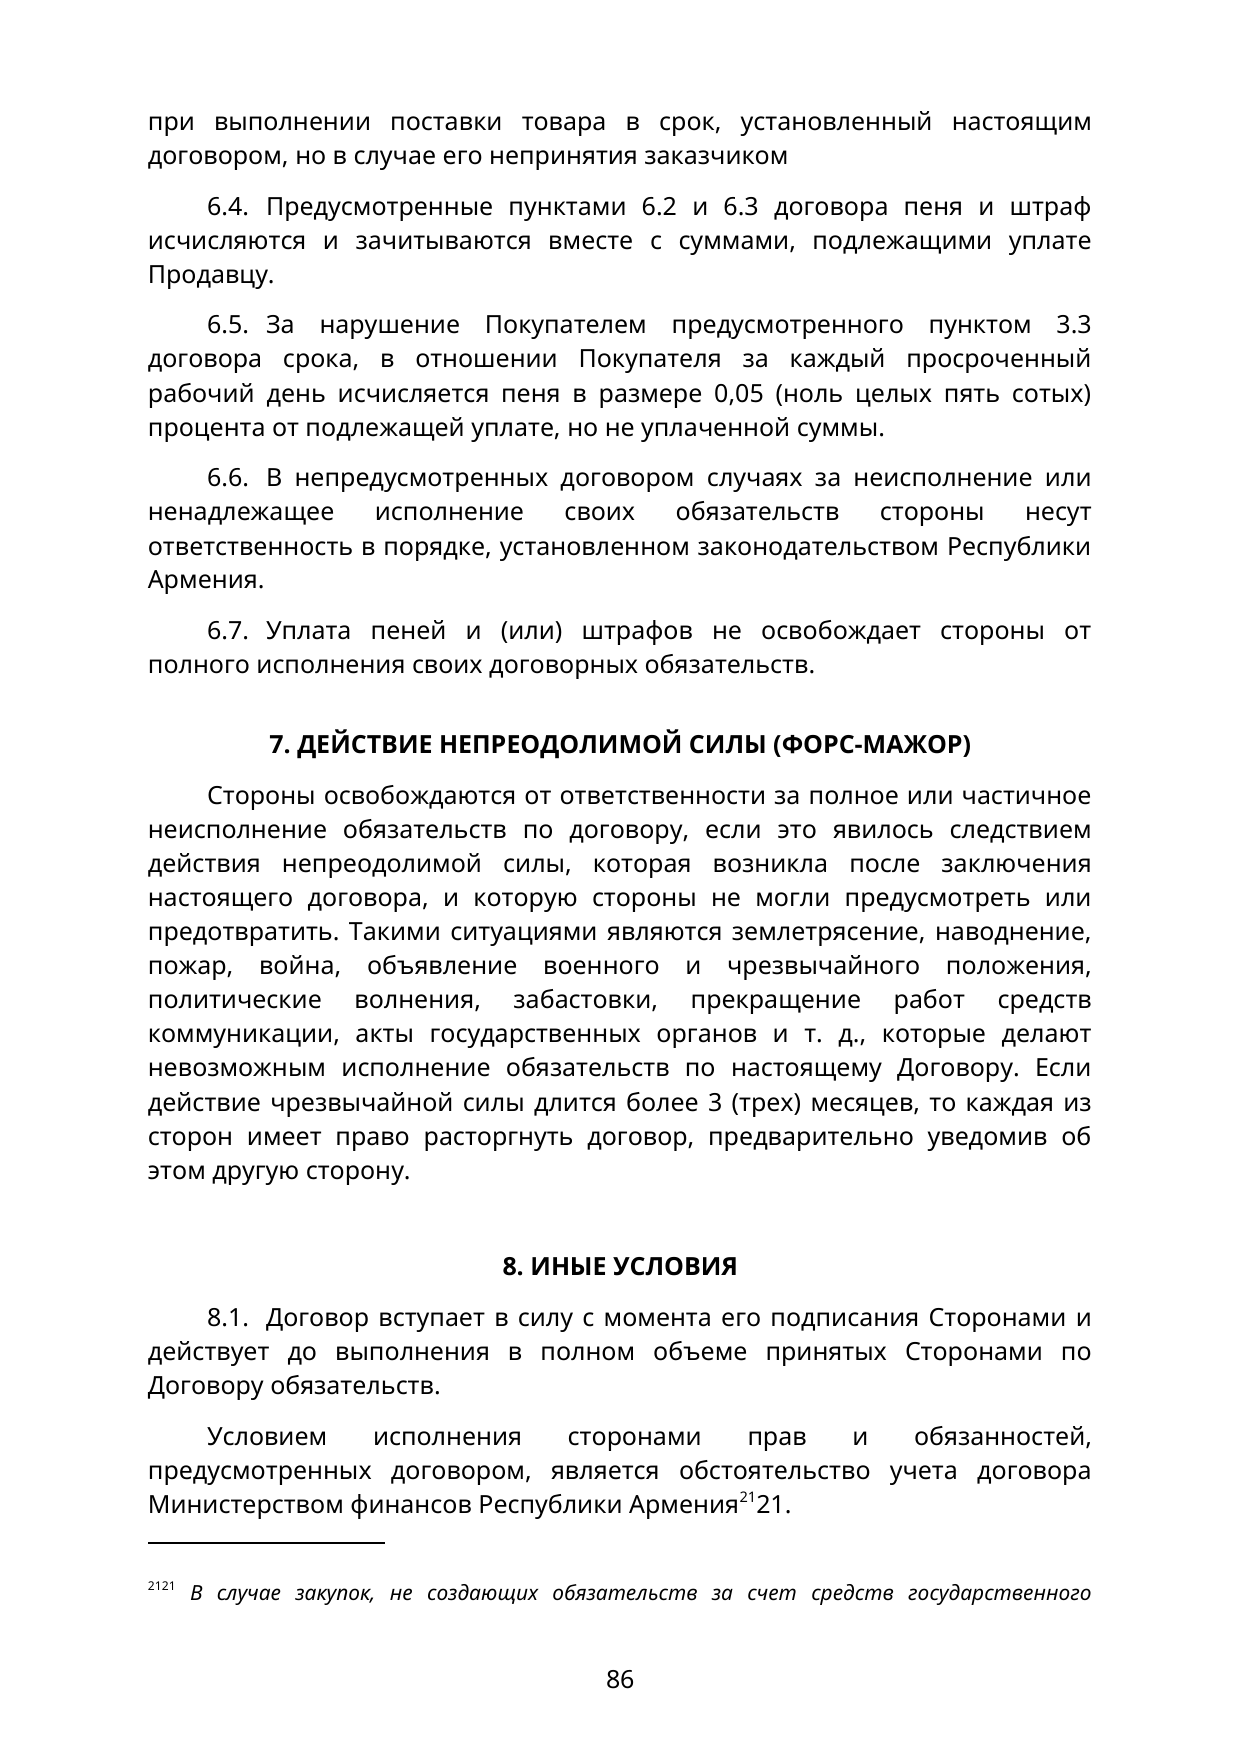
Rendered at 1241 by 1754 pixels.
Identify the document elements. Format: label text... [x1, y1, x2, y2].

text Стороны освобождаются от ответственности за полное или частичное неисполнение обязательств по договору, если это явилось следствием действия непреодолимой силы, которая возникла после заключения настоящего договора, и которую стороны не могли предусмотреть или предотвратить. Такими ситуациями являются землетрясение, наводнение, пожар, война, объявление военного и чрезвычайного положения, политические волнения, забастовки, прекращение работ средств коммуникации, акты государственных органов и т. д., которые делают невозможным исполнение обязательств по настоящему Договору. Если действие чрезвычайной силы длится более 3 (трех) месяцев, то каждая из сторон имеет право расторгнуть договор, предварительно уведомив об этом другую сторону. [148, 778, 1092, 1186]
text 6.7. Уплата пеней и (или) штрафов не освобождает стороны от полного исполнения своих договорных обязательств. [148, 613, 1092, 681]
text 8.1. Договор вступает в силу с момента его подписания Сторонами и действует до выполнения в полном объеме принятых Сторонами по Договору обязательств. [148, 1299, 1092, 1402]
text 8. ИНЫЕ УСЛОВИЯ [148, 1249, 1092, 1283]
text 7. ДЕЙСТВИЕ НЕПРЕОДОЛИМОЙ СИЛЫ (ФОРС-МАЖОР) [148, 727, 1092, 761]
text 6.5. За нарушение Покупателем предусмотренного пунктом 3.3 договора срока, в отношении Покупателя за каждый просроченный рабочий день исчисляется пеня в размере 0,05 (ноль целых пять сотых) процента от подлежащей уплате, но не уплаченной суммы. [148, 307, 1092, 443]
text Условием исполнения сторонами прав и обязанностей, предусмотренных договором, является обстоятельство учета договора Министерством финансов Республики Армения21. [148, 1418, 1092, 1521]
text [148, 103, 1092, 172]
text 6.4. Предусмотренные пунктами 6.2 и 6.3 договора пеня и штраф исчисляются и зачитываются вместе с суммами, подлежащими уплате Продавцу. [148, 188, 1092, 290]
text 6.6. В непредусмотренных договором случаях за неисполнение или ненадлежащее исполнение своих обязательств стороны несут ответственность в порядке, установленном законодательством Республики Армения. [148, 460, 1092, 596]
